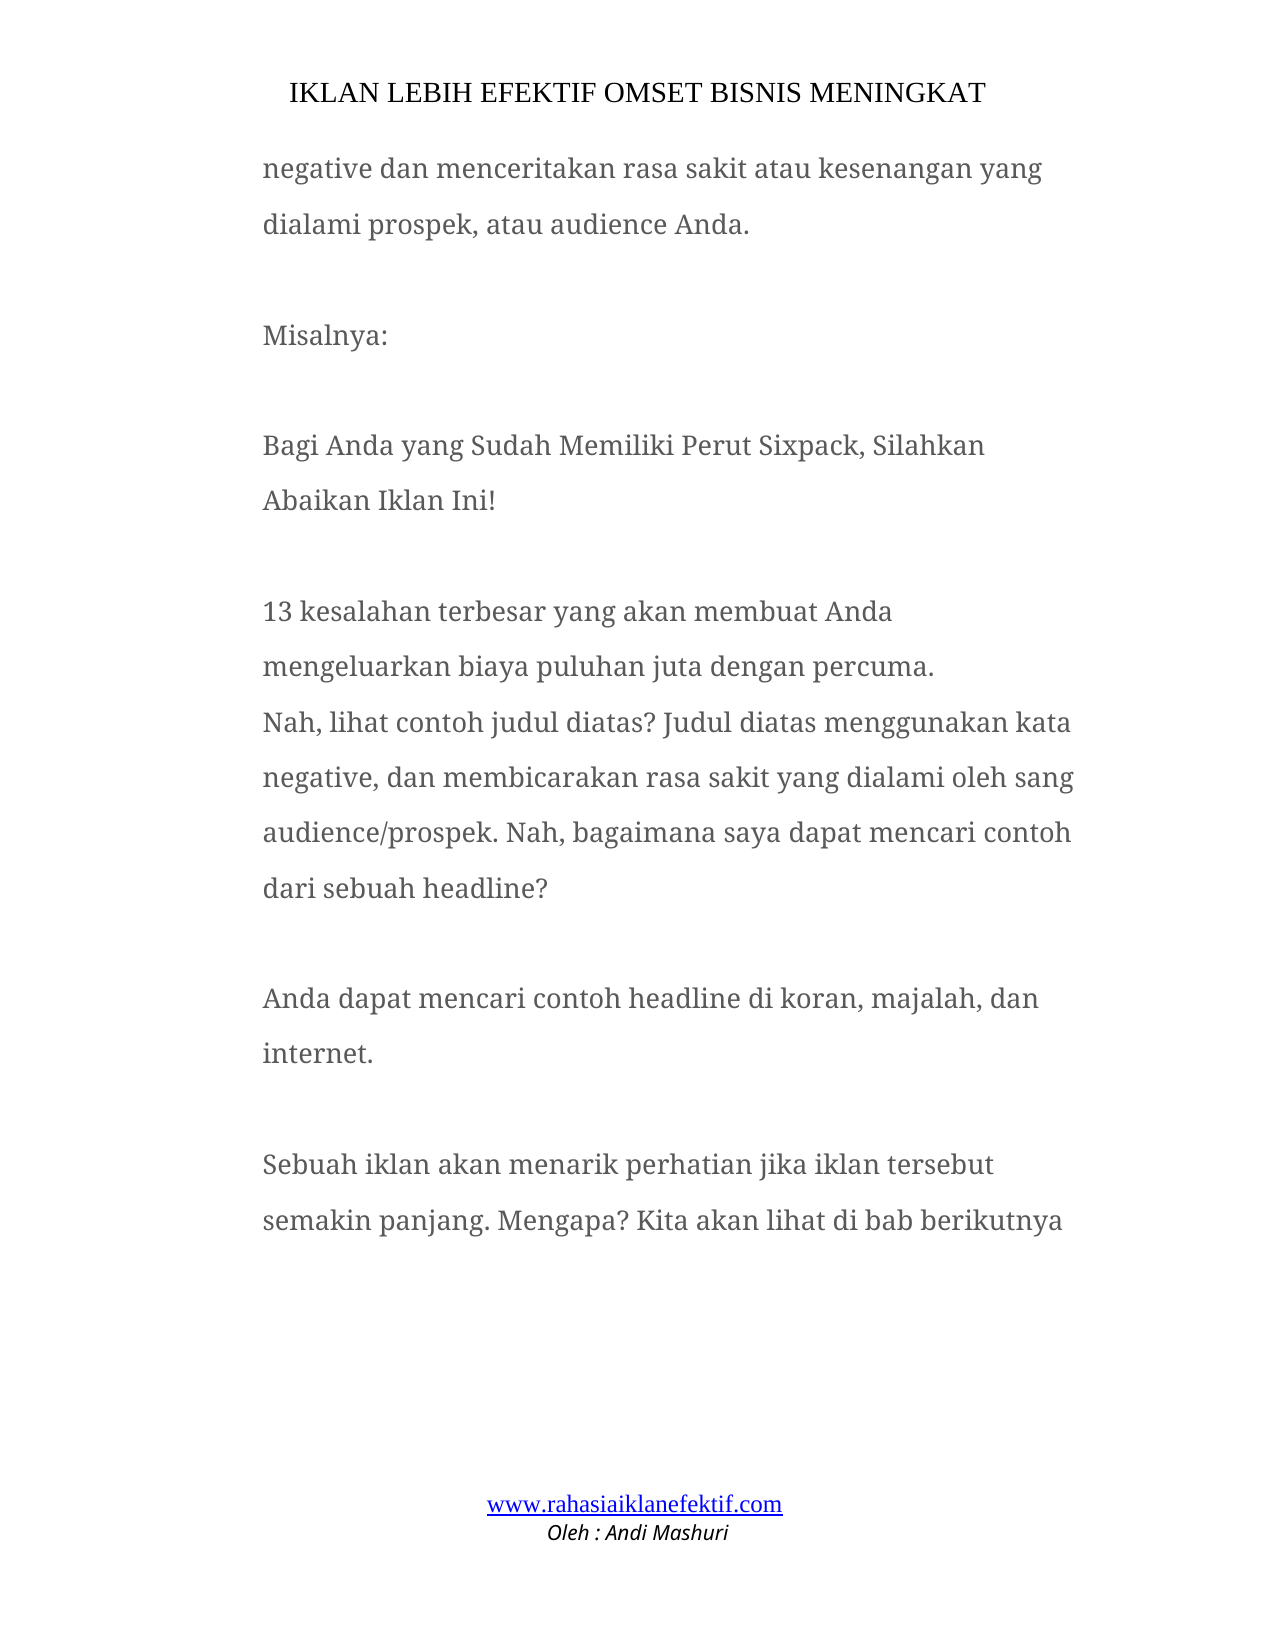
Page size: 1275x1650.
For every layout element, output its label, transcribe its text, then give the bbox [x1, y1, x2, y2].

text Nah, lihat contoh judul diatas? Judul diatas menggunakan kata negative, dan membicarakan rasa sakit yang dialami oleh sang audience/prospek. Nah, bagaimana saya dapat mencari contoh dari sebuah headline? [262, 703, 1087, 906]
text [262, 150, 1087, 242]
text Bagi Anda yang Sudah Memiliki Perut Sixpack, Silahkan Abaikan Iklan Ini! [262, 427, 1087, 519]
text Anda dapat mencari contoh headline di koran, majalah, dan internet. [262, 980, 1087, 1072]
text 13 kesalahan terbesar yang akan membuat Anda mengeluarkan biaya puluhan juta dengan percuma. [262, 592, 1087, 685]
text Misalnya: [262, 316, 1087, 353]
text Sebuah iklan akan menarik perhatian jika iklan tersebut semakin panjang. Mengapa? Kita akan lihat di bab berikutnya [262, 1146, 1087, 1238]
